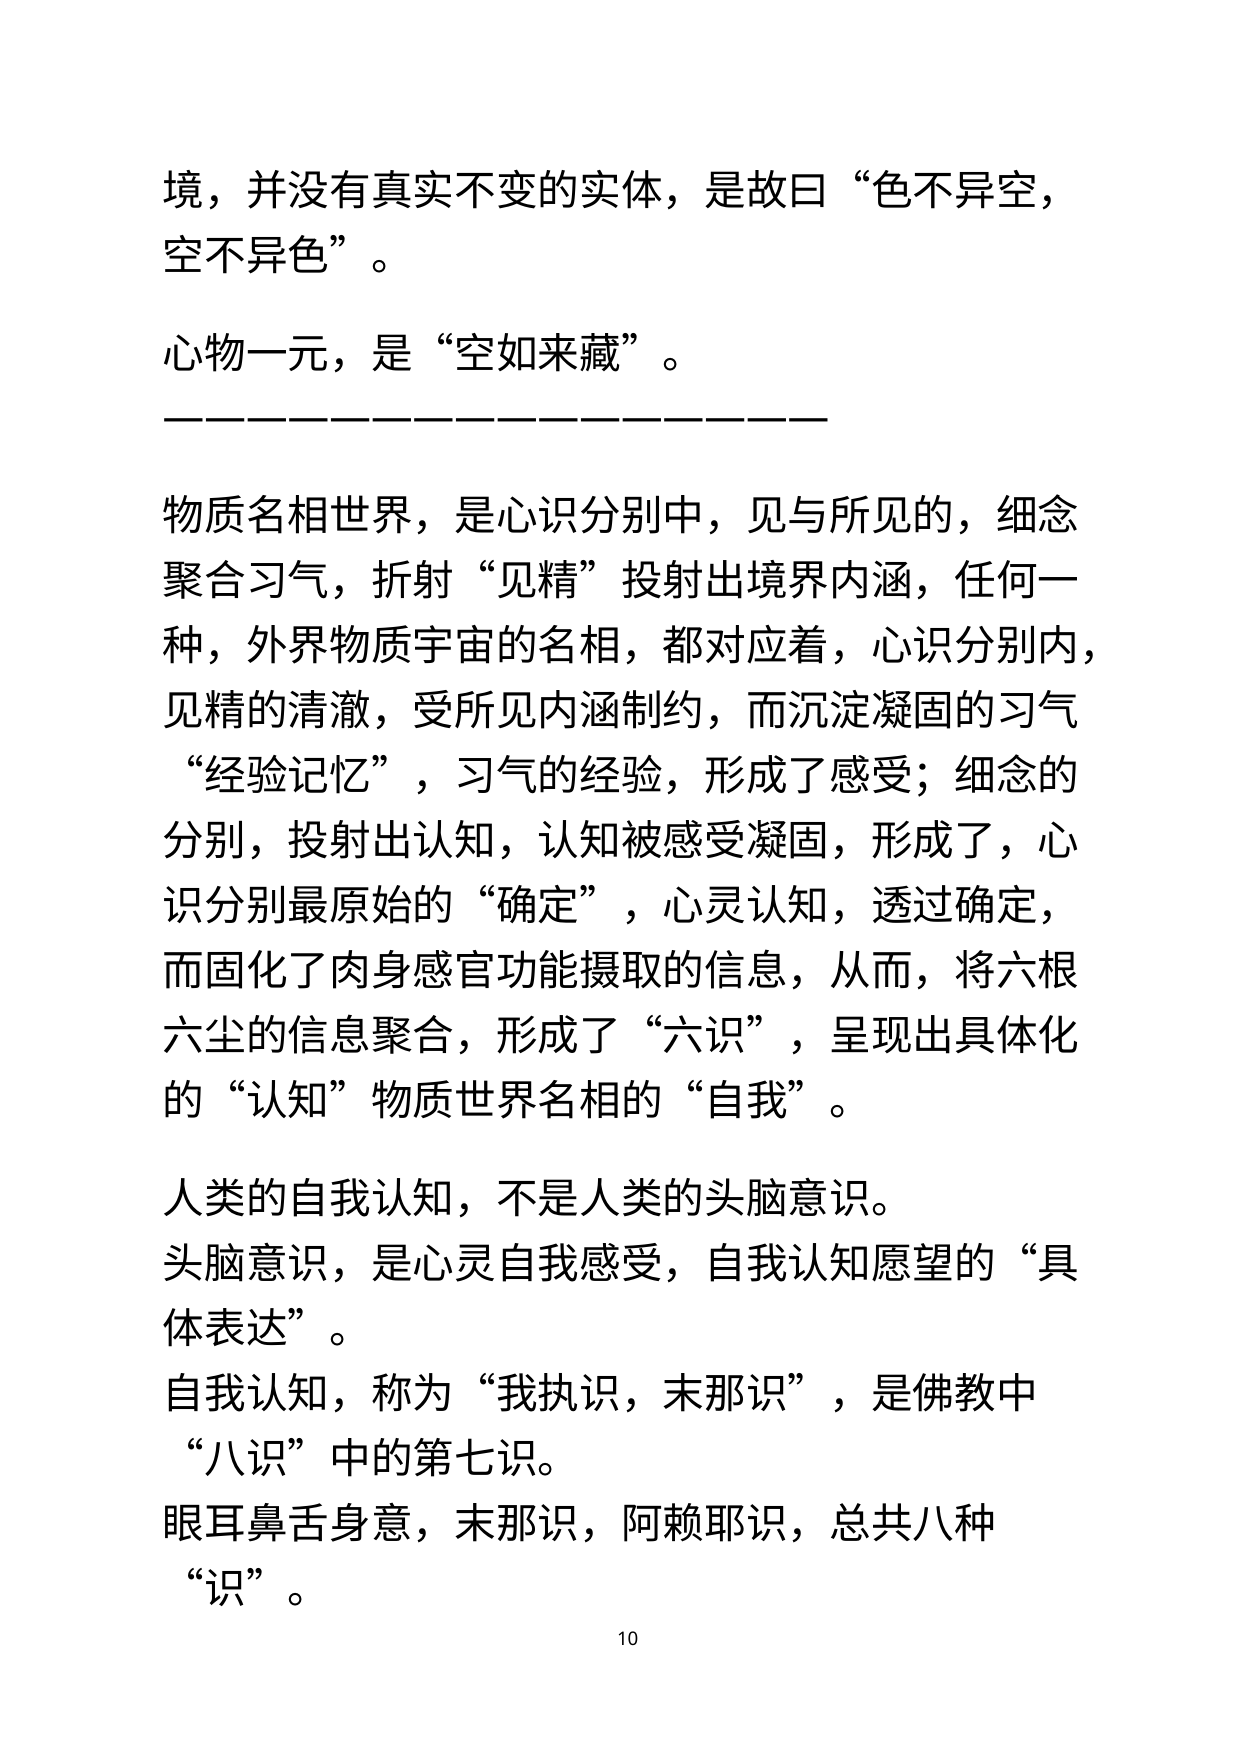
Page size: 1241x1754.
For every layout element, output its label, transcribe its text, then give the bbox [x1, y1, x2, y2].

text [162, 155, 1093, 285]
text 物质名相世界，是心识分别中，见与所见的，细念聚合习气，折射“见精”投射出境界内涵，任何一种，外界物质宇宙的名相，都对应着，心识分别内，见精的清澈，受所见内涵制约，而沉淀凝固的习气“经验记忆”，习气的经验，形成了感受；细念的分别，投射出认知，认知被感受凝固，形成了，心识分别最原始的“确定”，心灵认知，透过确定，而固化了肉身感官功能摄取的信息，从而，将六根六尘的信息聚合，形成了“六识”，呈现出具体化的“认知”物质世界名相的“自我”。 [162, 480, 1093, 1130]
text 人类的自我认知，不是人类的头脑意识。 [162, 1163, 1093, 1228]
text 眼耳鼻舌身意，末那识，阿赖耶识，总共八种“识”。 [162, 1488, 1093, 1618]
text 自我认知，称为“我执识，末那识”，是佛教中“八识”中的第七识。 [162, 1358, 1093, 1488]
text 心物一元，是“空如来藏”。 [162, 318, 1093, 383]
text 头脑意识，是心灵自我感受，自我认知愿望的“具体表达”。 [162, 1228, 1093, 1358]
text ———————————————— [162, 383, 1093, 448]
